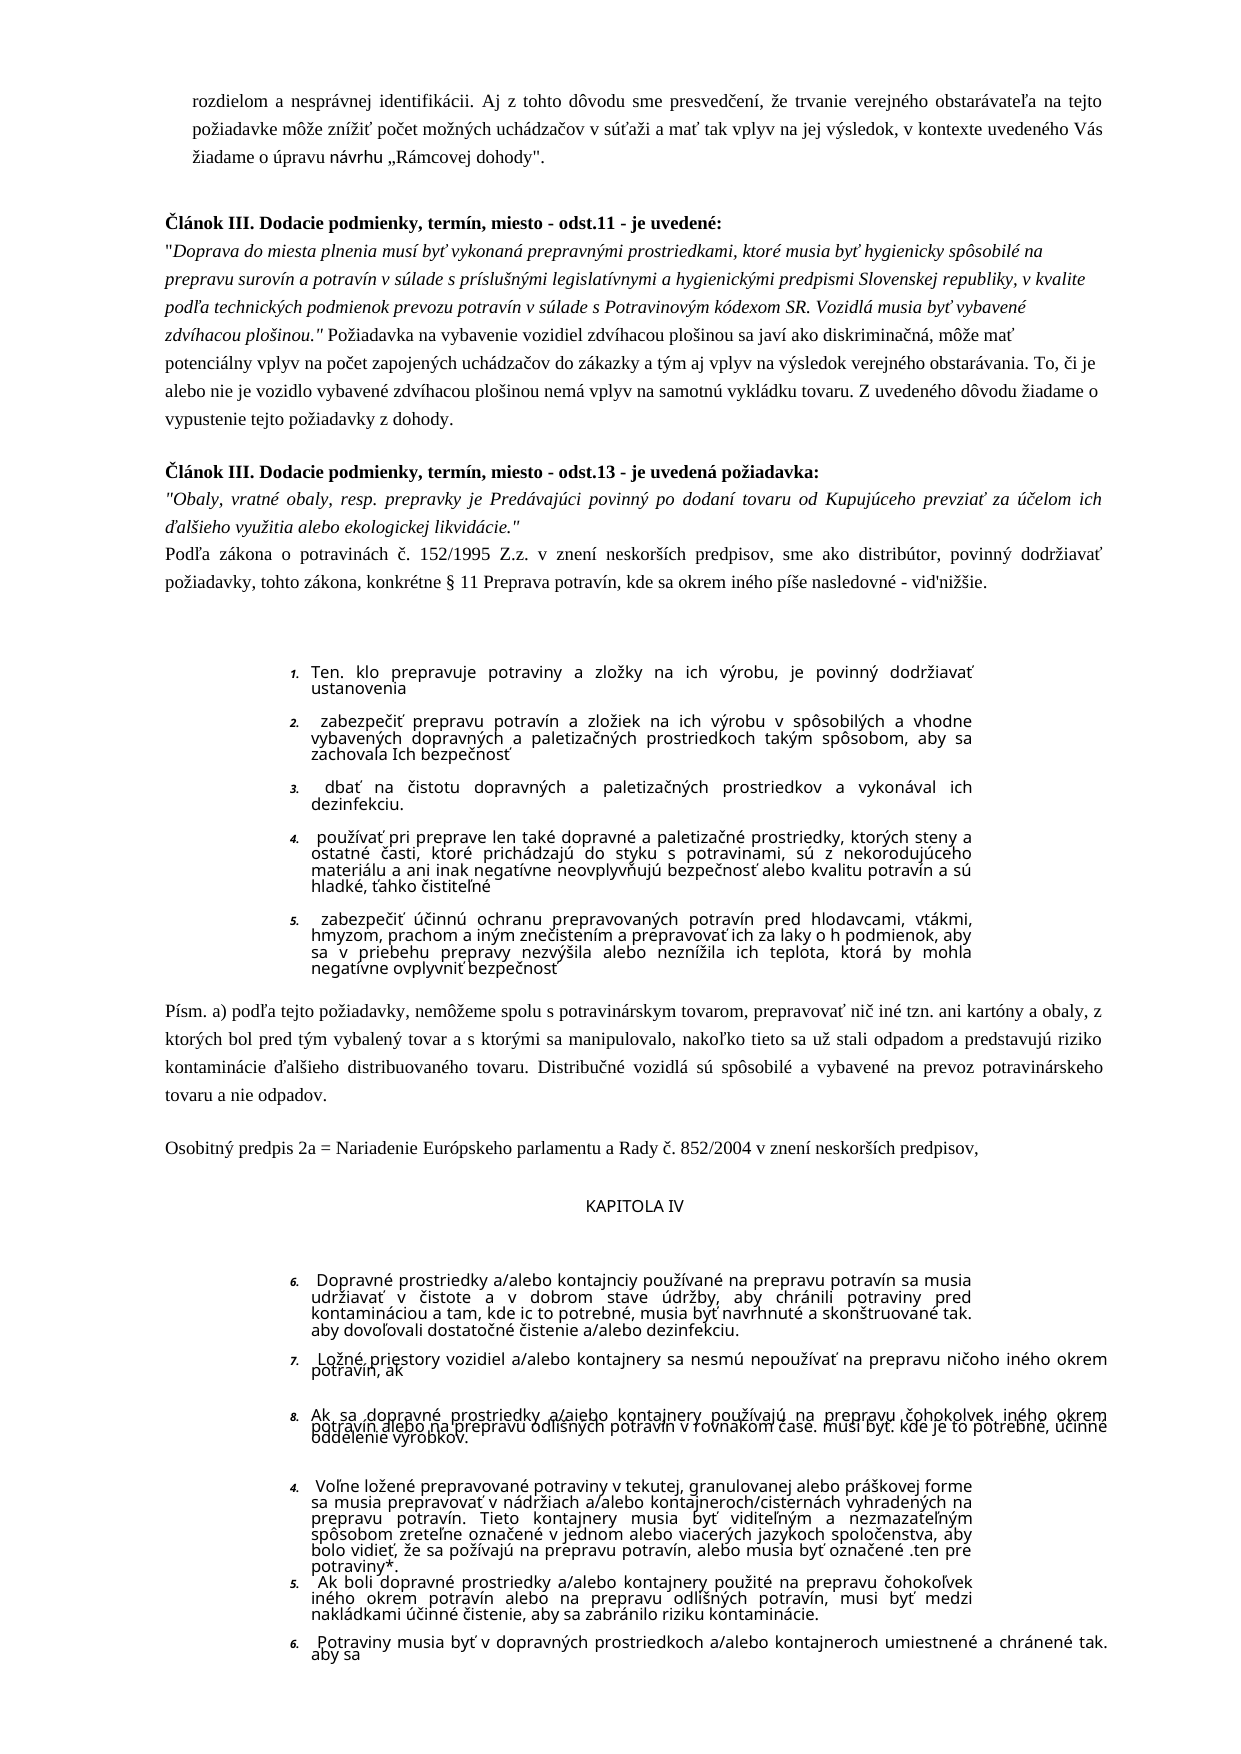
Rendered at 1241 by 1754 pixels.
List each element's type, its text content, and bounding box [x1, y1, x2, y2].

text Článok III. Dodacie podmienky, termín, miesto - odst.13 - je uvedená požiadavka: [165, 456, 1108, 484]
text "Doprava do miesta plnenia musí byť vykonaná prepravnými prostriedkami, ktoré musia byť hygienicky spôsobilé na prepravu surovín a potravín v súlade s príslušnými legislatívnymi a hygienickými predpismi Slovenskej republiky, v kvalite podľa technických podmienok prevozu potravín v súlade s Potravinovým kódexom SR. Vozidlá musia byť vybavené zdvíhacou plošinou." Požiadavka na vybavenie vozidiel zdvíhacou plošinou sa javí ako diskriminačná, môže mať potenciálny vplyv na počet zapojených uchádzačov do zákazky a tým aj vplyv na výsledok verejného obstarávania. To, či je alebo nie je vozidlo vybavené zdvíhacou plošinou nemá vplyv na samotnú vykládku tovaru. Z uvedeného dôvodu žiadame o vypustenie tejto požiadavky z dohody. [165, 235, 1104, 431]
list dbať na čistotu dopravných a paletizačných prostriedkov a vykonával ich dezinfekciu. [290, 780, 973, 813]
list Voľne ložené prepravované potraviny v tekutej, granulovanej alebo práškovej forme sa musia prepravovať v nádržiach a/alebo kontajneroch/cisternách vyhradených na prepravu potravín. Tieto kontajnery musia byť viditeľným a nezmazateľným spôsobom zreteľne označené v jednom alebo viacerých jazykoch spoločenstva, aby bolo vidieť, že sa požívajú na prepravu potravín, alebo musia byť označené .ten pre potraviny*. [290, 1479, 973, 1575]
list zabezpečiť prepravu potravín a zložiek na ich výrobu v spôsobilých a vhodne vybavených dopravných a paletizačných prostriedkoch takým spôsobom, aby sa zachovala Ich bezpečnosť [290, 714, 973, 764]
list zabezpečiť účinnú ochranu prepravovaných potravín pred hlodavcami, vtákmi, hmyzom, prachom a iným znečistením a prepravovať ich za laky o h podmienok, aby sa v priebehu prepravy nezvýšila alebo neznížila ich teplota, ktorá by mohla negatívne ovplyvniť bezpečnosť [290, 912, 973, 978]
list používať pri preprave len také dopravné a paletizačné prostriedky, ktorých steny a ostatné časti, ktoré prichádzajú do styku s potravinami, sú z nekorodujúceho materiálu a ani inak negatívne neovplyvňujú bezpečnosť alebo kvalitu potravín a sú hladké, ťahko čistiteľné [290, 830, 973, 896]
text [192, 85, 1104, 169]
list Dopravné prostriedky a/alebo kontajnciy používané na prepravu potravín sa musia udržiavať v čistote a v dobrom stave údržby, aby chránili potraviny pred kontamináciou a tam, kde ic to potrebné, musia byť navrhnuté a skonštruované tak. aby dovoľovali dostatočné čistenie a/alebo dezinfekciu. [290, 1273, 973, 1339]
text Písm. a) podľa tejto požiadavky, nemôžeme spolu s potravinárskym tovarom, prepravovať nič iné tzn. ani kartóny a obaly, z ktorých bol pred tým vybalený tovar a s ktorými sa manipulovalo, nakoľko tieto sa už stali odpadom a predstavujú riziko kontaminácie ďalšieho distribuovaného tovaru. Distribučné vozidlá sú spôsobilé a vybavené na prevoz potravinárskeho tovaru a nie odpadov. [165, 995, 1104, 1107]
list Ložné priestory vozidiel a/alebo kontajnery sa nesmú nepoužívať na prepravu ničoho iného okrem potravín, ak [290, 1356, 1108, 1379]
text "Obaly, vratné obaly, resp. prepravky je Predávajúci povinný po dodaní tovaru od Kupujúceho prevziať za účelom ich ďalšieho využitia alebo ekologickej likvidácie." [165, 484, 1104, 539]
list Ak sa dopravné prostriedky a/aiebo kontajnery používajú na prepravu čohokolvek iného okrem potravín alebo na prepravu odlišných potravín v rovnakom čase. musí byť. kde je to potrebné, účinné oddelenie výrobkov. [290, 1412, 1108, 1446]
text Podľa zákona o potravinách č. 152/1995 Z.z. v znení neskorších predpisov, sme ako distribútor, povinný dodržiavať požiadavky, tohto zákona, konkrétne § 11 Preprava potravín, kde sa okrem iného píše nasledovné - vid'nižšie. [165, 539, 1104, 594]
text Článok III. Dodacie podmienky, termín, miesto - odst.11 - je uvedené: [165, 207, 1108, 235]
list Ak boli dopravné prostriedky a/alebo kontajnery použité na prepravu čohokoľvek iného okrem potravín alebo na prepravu odlišných potravín, musi byť medzi nakládkami účinné čistenie, aby sa zabránilo riziku kontaminácie. [290, 1575, 973, 1623]
text Osobitný predpis 2a = Nariadenie Európskeho parlamentu a Rady č. 852/2004 v znení neskorších predpisov, [165, 1132, 1104, 1160]
list Potraviny musia byť v dopravných prostriedkoch a/alebo kontajneroch umiestnené a chránené tak. aby sa [290, 1640, 1108, 1663]
list Ten. klo prepravuje potraviny a zložky na ich výrobu, je povinný dodržiavať ustanovenia [290, 665, 973, 698]
